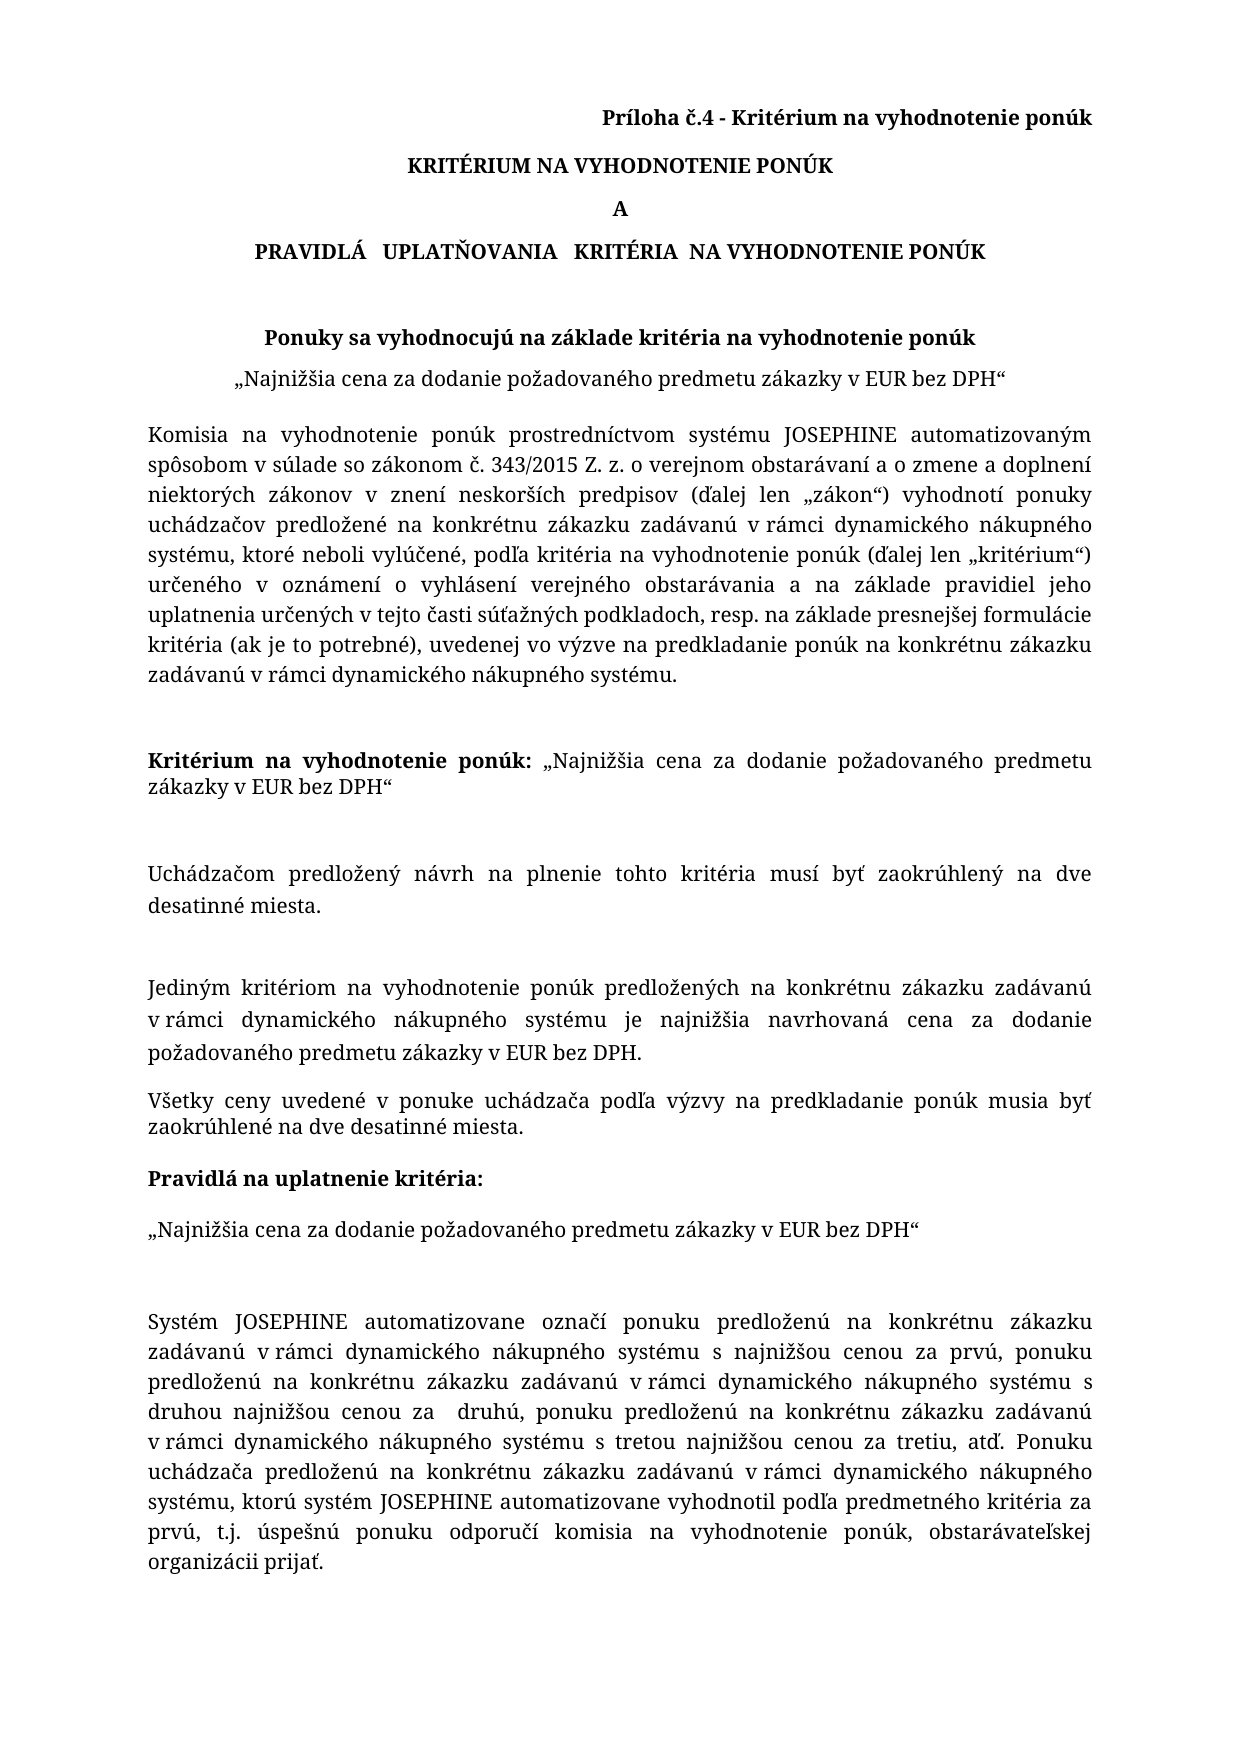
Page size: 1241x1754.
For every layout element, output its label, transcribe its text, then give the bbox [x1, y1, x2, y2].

text Systém JOSEPHINE automatizovane označí ponuku predloženú na konkrétnu zákazku zadávanú v rámci dynamického nákupného systému s najnižšou cenou za prvú, ponuku predloženú na konkrétnu zákazku zadávanú v rámci dynamického nákupného systému s druhou najnižšou cenou za druhú, ponuku predloženú na konkrétnu zákazku zadávanú v rámci dynamického nákupného systému s tretou najnižšou cenou za tretiu, atď. Ponuku uchádzača predloženú na konkrétnu zákazku zadávanú v rámci dynamického nákupného systému, ktorú systém JOSEPHINE automatizovane vyhodnotil podľa predmetného kritéria za prvú, t.j. úspešnú ponuku odporučí komisia na vyhodnotenie ponúk, obstarávateľskej organizácii prijať. [148, 1306, 1093, 1576]
text Kritérium na vyhodnotenie ponúk: „Najnižšia cena za dodanie požadovaného predmetu zákazky v EUR bez DPH“ [148, 748, 1093, 800]
text Pravidlá na uplatnenie kritéria: [148, 1165, 1093, 1191]
text Príloha č.4 - Kritérium na vyhodnotenie ponúk [148, 103, 1093, 132]
text PRAVIDLÁ UPLATŇOVANIA KRITÉRIA NA VYHODNOTENIE PONÚK [148, 237, 1093, 265]
text Uchádzačom predložený návrh na plnenie tohto kritéria musí byť zaokrúhlený na dve desatinné miesta. [148, 859, 1093, 920]
text A [148, 194, 1093, 222]
text Komisia na vyhodnotenie ponúk prostredníctvom systému JOSEPHINE automatizovaným spôsobom v súlade so zákonom č. 343/2015 Z. z. o verejnom obstarávaní a o zmene a doplnení niektorých zákonov v znení neskorších predpisov (ďalej len „zákon“) vyhodnotí ponuky uchádzačov predložené na konkrétnu zákazku zadávanú v rámci dynamického nákupného systému, ktoré neboli vylúčené, podľa kritéria na vyhodnotenie ponúk (ďalej len „kritérium“) určeného v oznámení o vyhlásení verejného obstarávania a na základe pravidiel jeho uplatnenia určených v tejto časti súťažných podkladoch, resp. na základe presnejšej formulácie kritéria (ak je to potrebné), uvedenej vo výzve na predkladanie ponúk na konkrétnu zákazku zadávanú v rámci dynamického nákupného systému. [148, 418, 1093, 688]
text Jediným kritériom na vyhodnotenie ponúk predložených na konkrétnu zákazku zadávanú v rámci dynamického nákupného systému je najnižšia navrhovaná cena za dodanie požadovaného predmetu zákazky v EUR bez DPH. [148, 973, 1093, 1067]
text „Najnižšia cena za dodanie požadovaného predmetu zákazky v EUR bez DPH“ [148, 366, 1093, 392]
text „Najnižšia cena za dodanie požadovaného predmetu zákazky v EUR bez DPH“ [148, 1216, 1093, 1242]
text Ponuky sa vyhodnocujú na základe kritéria na vyhodnotenie ponúk [148, 323, 1093, 351]
text KRITÉRIUM NA VYHODNOTENIE PONÚK [148, 151, 1093, 179]
text Všetky ceny uvedené v ponuke uchádzača podľa výzvy na predkladanie ponúk musia byť zaokrúhlené na dve desatinné miesta. [148, 1087, 1093, 1140]
